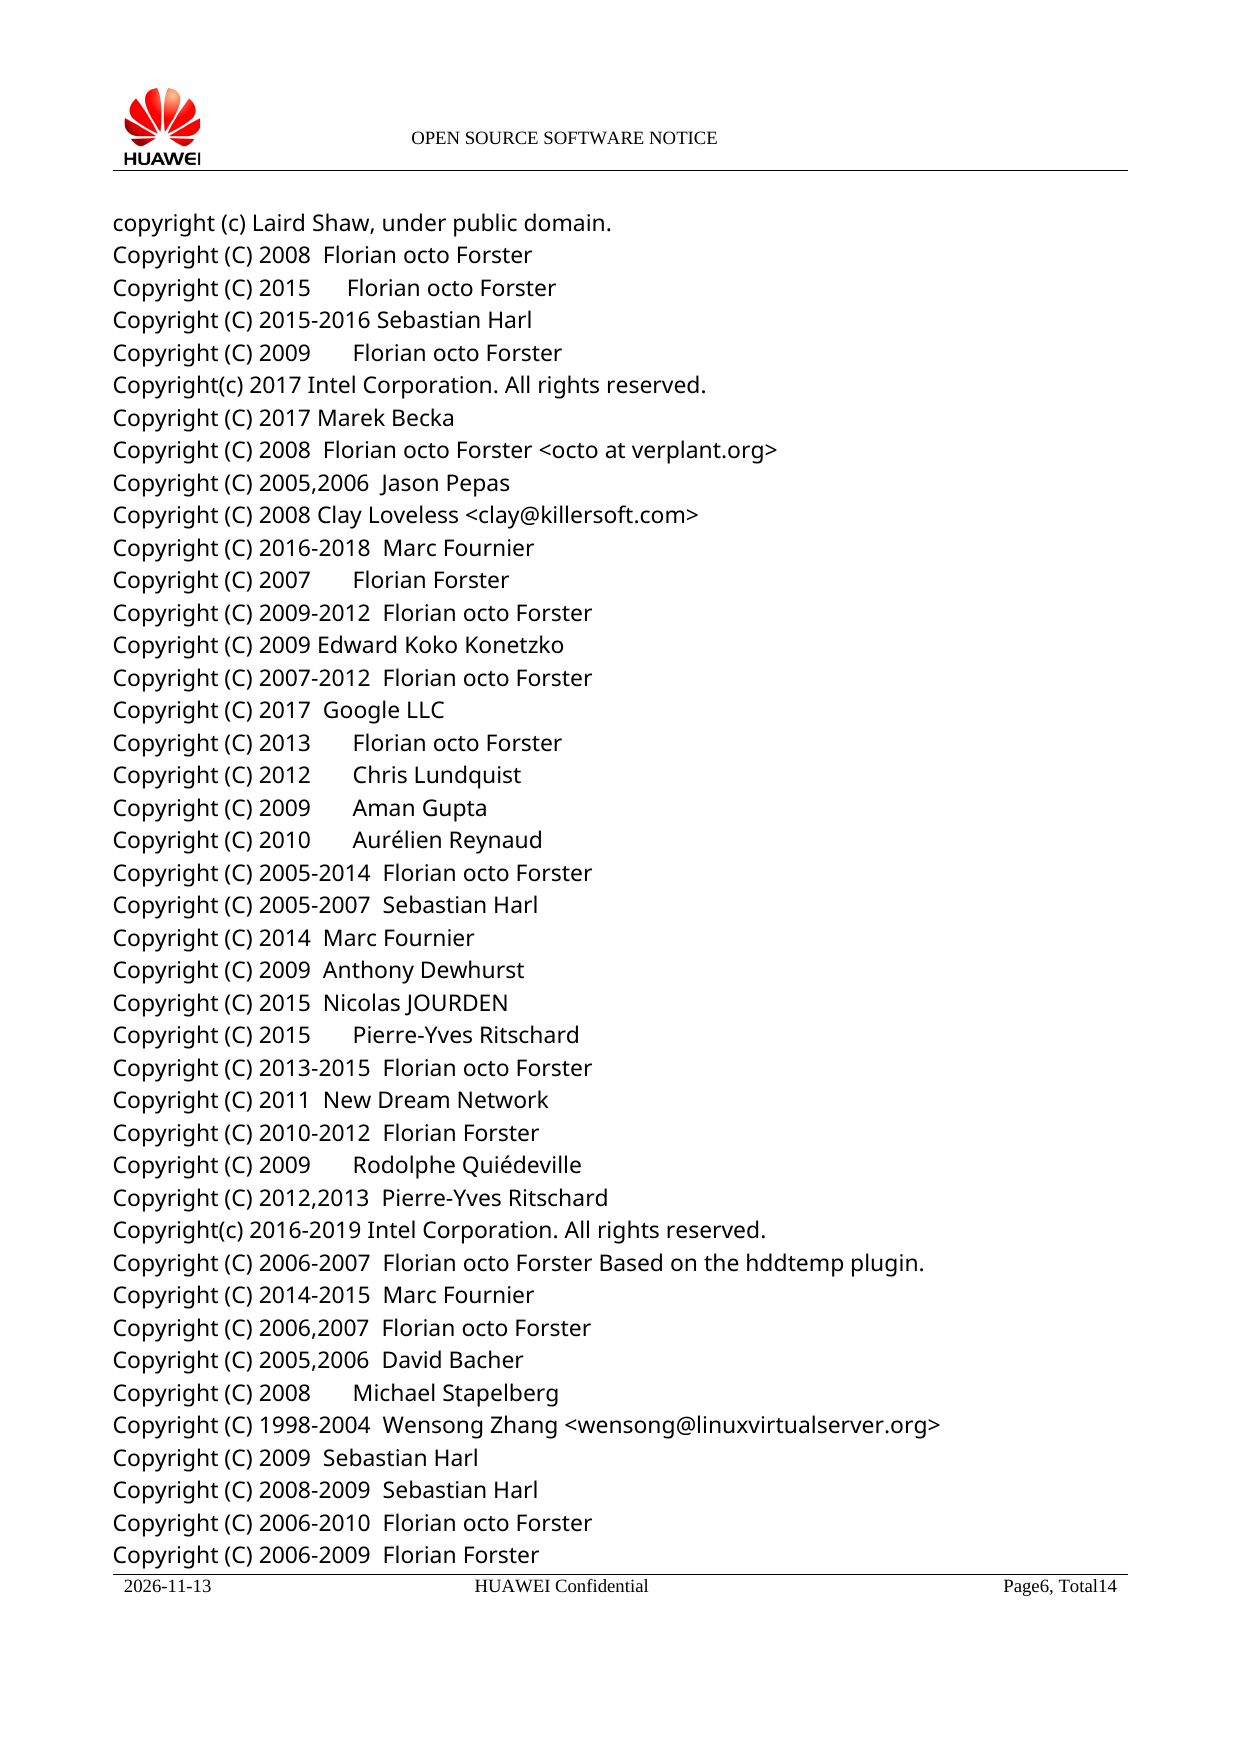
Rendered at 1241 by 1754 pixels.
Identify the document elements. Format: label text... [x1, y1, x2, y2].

picture [124, 88, 201, 165]
